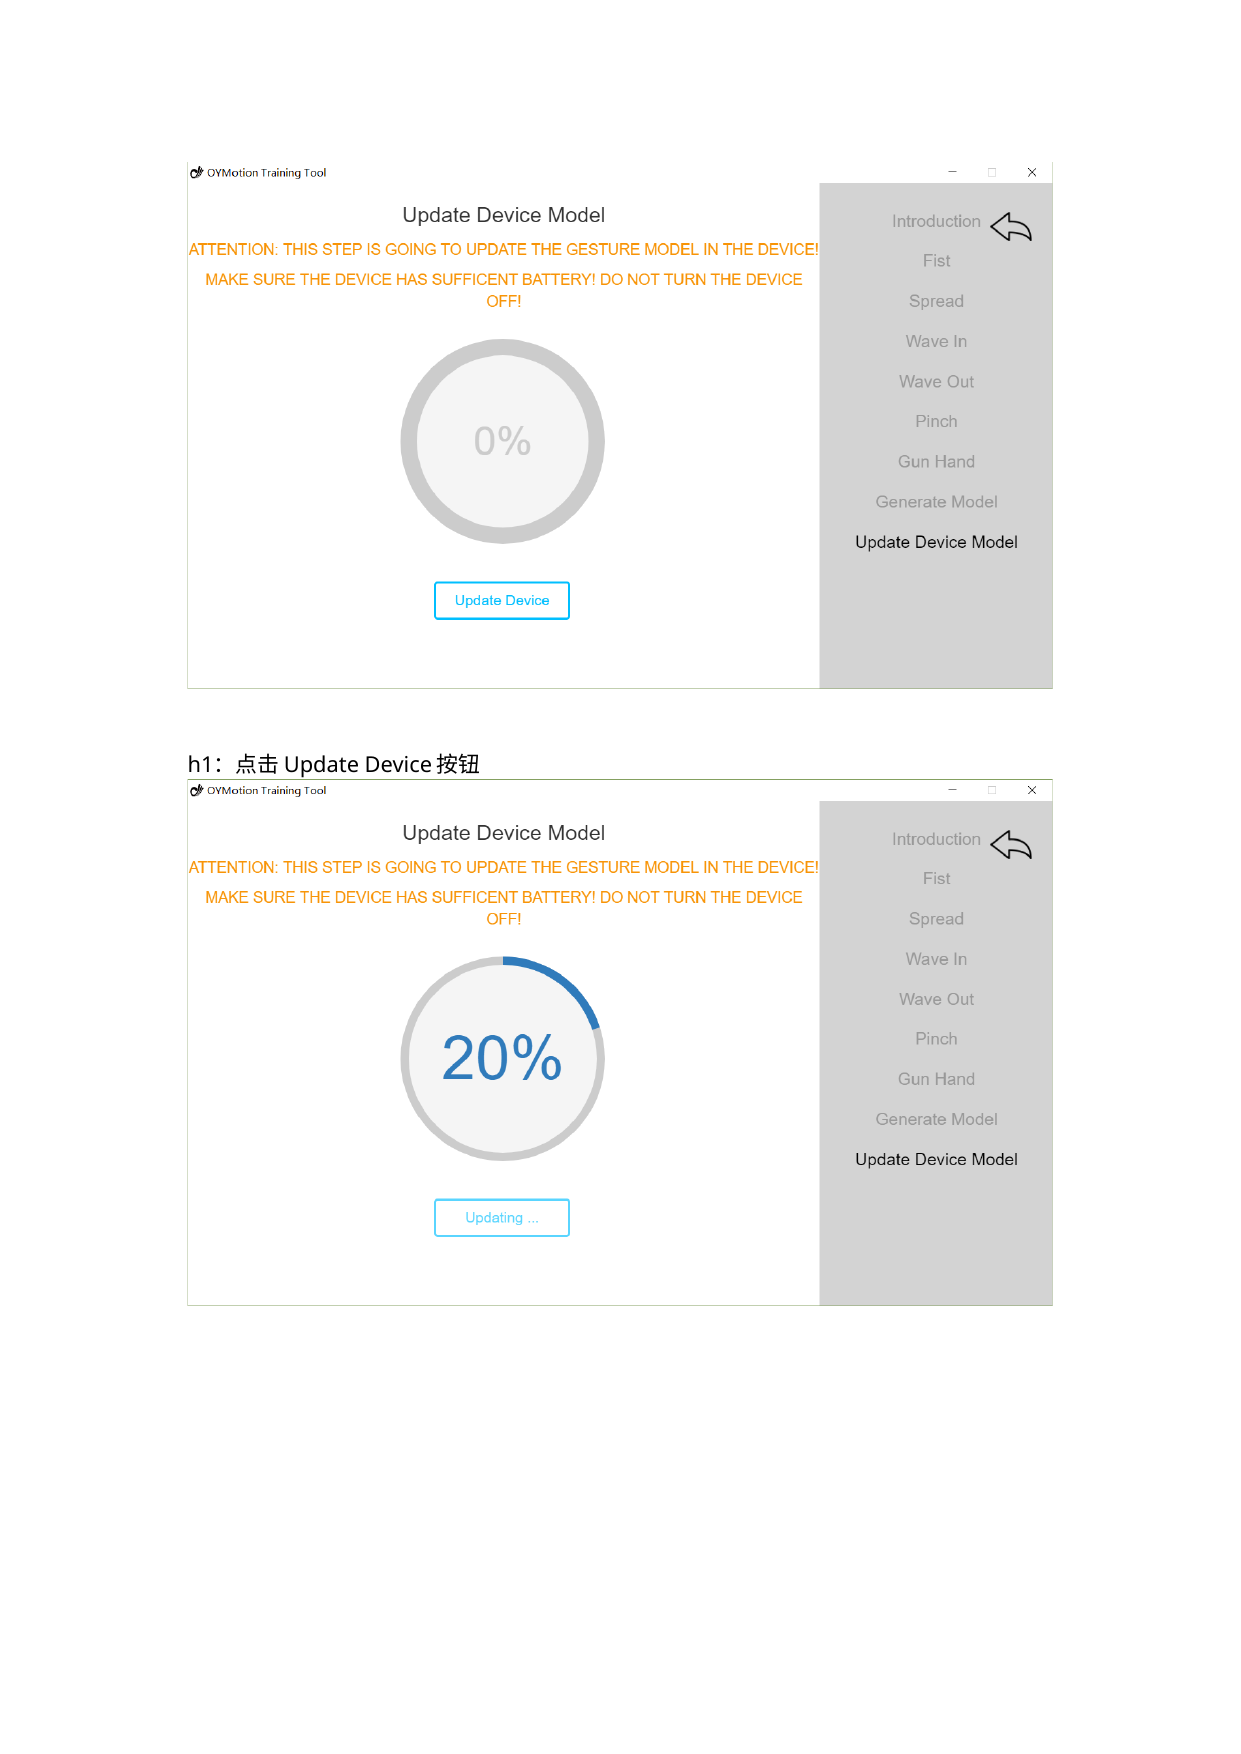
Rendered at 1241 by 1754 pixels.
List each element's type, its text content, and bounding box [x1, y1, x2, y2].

picture [187, 162, 1053, 689]
picture [187, 779, 1053, 1306]
text h1：点击Update Device按钮 [187, 747, 1053, 779]
